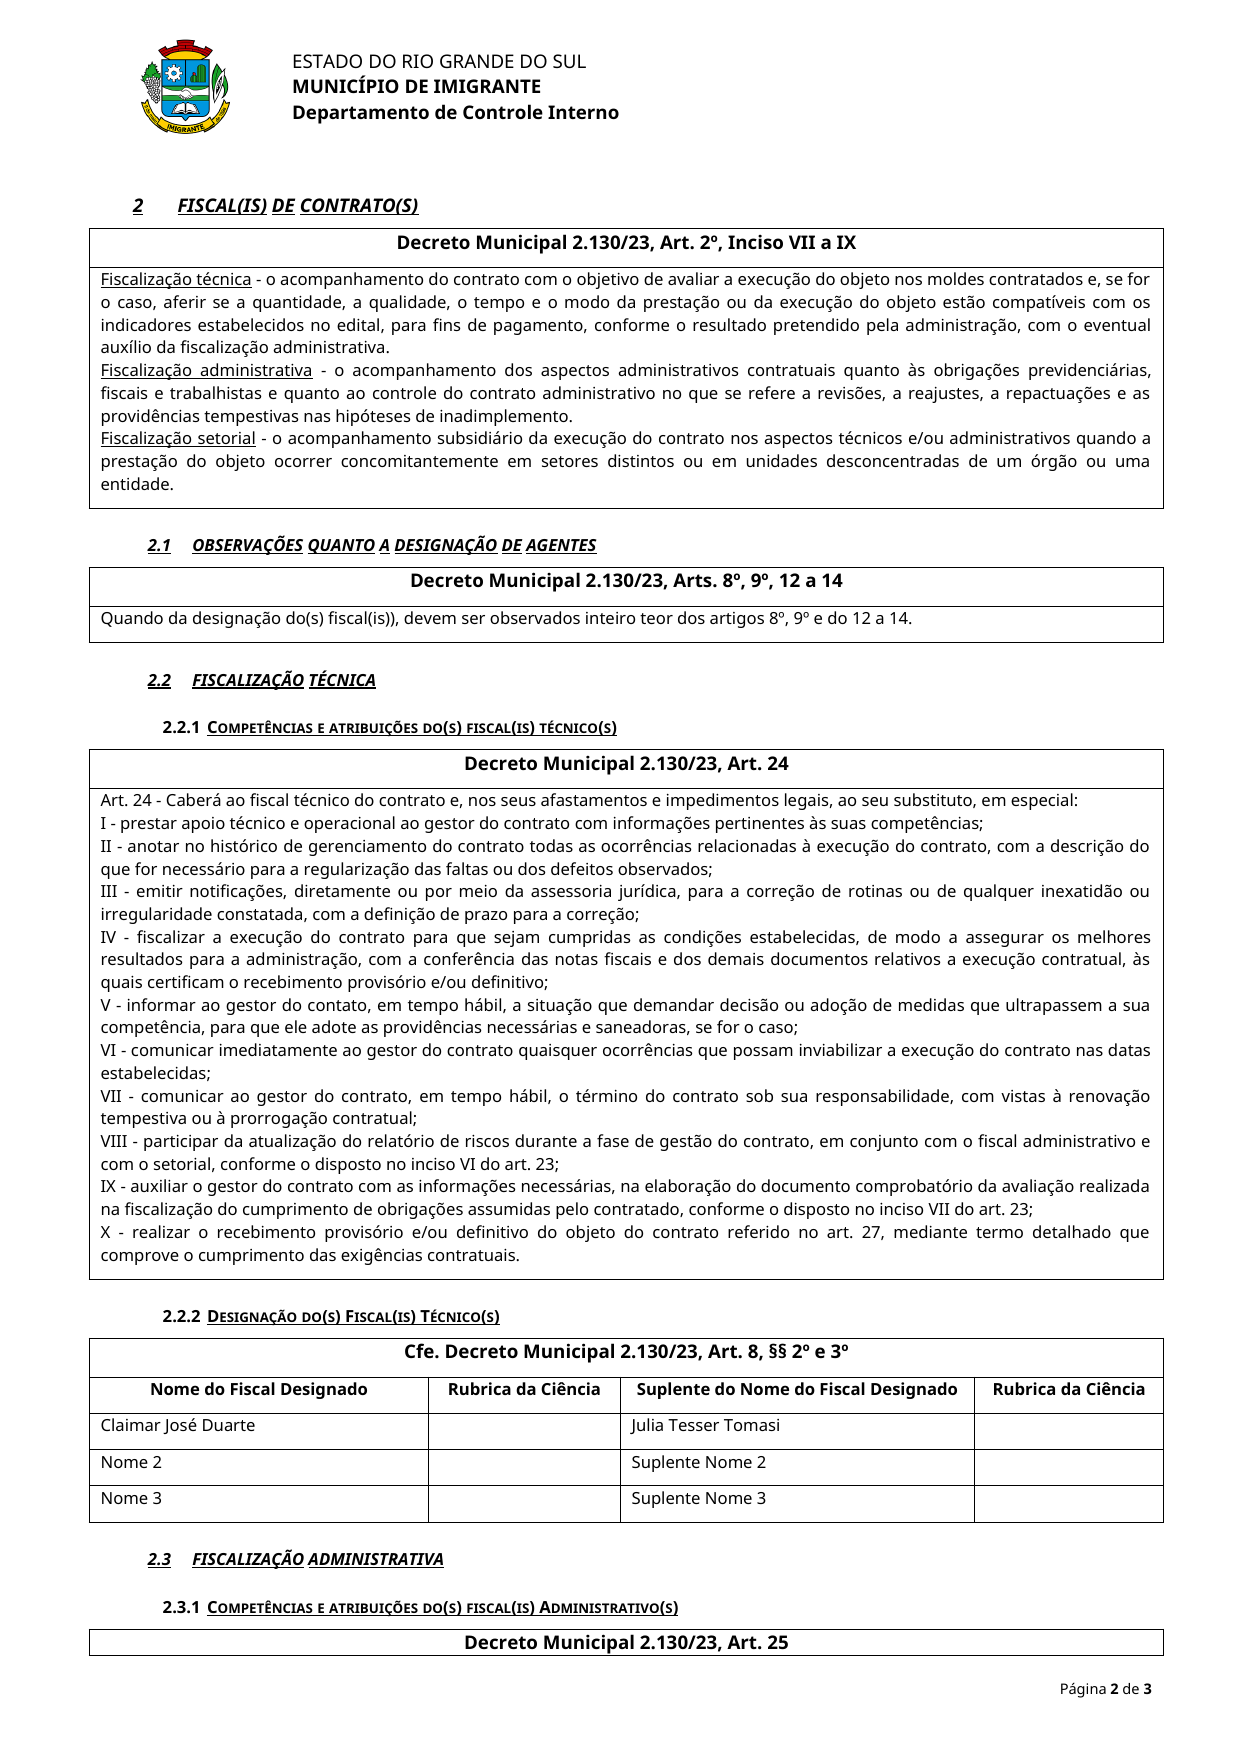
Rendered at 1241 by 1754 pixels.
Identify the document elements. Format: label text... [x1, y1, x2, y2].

table_cell [429, 1414, 620, 1449]
table_cell Nome do Fiscal Designado [90, 1378, 428, 1413]
table_cell Rubrica da Ciência [975, 1378, 1163, 1413]
table_header Cfe. Decreto Municipal 2.130/23, Art. 8, §§ 2º e 3º [90, 1339, 1163, 1377]
table_cell Art. 24 - Caberá ao fiscal técnico do contrato e, nos seus afastamentos e impedimentos legais, ao seu substituto, em especial: I - prestar apoio técnico e operacional ao gestor do contrato com informações pertinentes às suas competências; II - anotar no histórico de gerenciamento do contrato todas as ocorrências relacionadas à execução do contrato, com a descrição do que for necessário para a regularização das faltas ou dos defeitos observados; III - emitir notificações, diretamente ou por meio da assessoria jurídica, para a correção de rotinas ou de qualquer inexatidão ou irregularidade constatada, com a definição de prazo para a correção; IV - fiscalizar a execução do contrato para que sejam cumpridas as condições estabelecidas, de modo a assegurar os melhores resultados para a administração, com a conferência das notas fiscais e dos demais documentos relativos a execução contratual, às quais certificam o recebimento provisório e/ou definitivo; V - informar ao gestor do contato, em tempo hábil, a situação que demandar decisão ou adoção de medidas que ultrapassem a sua competência, para que ele adote as providências necessárias e saneadoras, se for o caso; VI - comunicar imediatamente ao gestor do contrato quaisquer ocorrências que possam inviabilizar a execução do contrato nas datas estabelecidas; VII - comunicar ao gestor do contrato, em tempo hábil, o término do contrato sob sua responsabilidade, com vistas à renovação tempestiva ou à prorrogação contratual; VIII - participar da atualização do relatório de riscos durante a fase de gestão do contrato, em conjunto com o fiscal administrativo e com o setorial, conforme o disposto no inciso VI do art. 23; IX - auxiliar o gestor do contrato com as informações necessárias, na elaboração do documento comprobatório da avaliação realizada na fiscalização do cumprimento de obrigações assumidas pelo contratado, conforme o disposto no inciso VII do art. 23; X - realizar o recebimento provisório e/ou definitivo do objeto do contrato referido no art. 27, mediante termo detalhado que comprove o cumprimento das exigências contratuais. [90, 789, 1163, 1278]
table_cell Nome 2 [90, 1450, 428, 1485]
table_cell [975, 1450, 1163, 1485]
table_cell Suplente do Nome do Fiscal Designado [621, 1378, 974, 1413]
table_cell Quando da designação do(s) fiscal(is)), devem ser observados inteiro teor dos artigos 8º, 9º e do 12 a 14. [90, 607, 1163, 642]
table_cell Claimar José Duarte [90, 1414, 428, 1449]
table_cell Nome 3 [90, 1486, 428, 1522]
table_header Decreto Municipal 2.130/23, Art. 2º, Inciso VII a IX [90, 229, 1163, 267]
subtitle Competências e atribuições do(s) fiscal(is) Administrativo(s) [162, 1595, 1152, 1618]
table_cell [975, 1486, 1163, 1522]
table_cell [429, 1450, 620, 1485]
table_cell [429, 1486, 620, 1522]
subtitle Fiscalização Administrativa [148, 1548, 1152, 1570]
table_cell [975, 1414, 1163, 1449]
table_cell Suplente Nome 3 [621, 1486, 974, 1522]
subtitle Fiscal(is) DE Contrato(s) [133, 192, 1152, 217]
table_cell Suplente Nome 2 [621, 1450, 974, 1485]
picture [138, 38, 232, 135]
table_cell Rubrica da Ciência [429, 1378, 620, 1413]
table_header Decreto Municipal 2.130/23, Arts. 8º, 9º, 12 a 14 [90, 568, 1163, 606]
table_header Decreto Municipal 2.130/23, Art. 24 [90, 750, 1163, 788]
subtitle Competências e atribuições do(s) fiscal(is) técnico(s) [162, 716, 1152, 738]
subtitle FISCALIZAÇÃO TÉCNICA [148, 668, 1152, 691]
table_cell Fiscalização técnica - o acompanhamento do contrato com o objetivo de avaliar a execução do objeto nos moldes contratados e, se for o caso, aferir se a quantidade, a qualidade, o tempo e o modo da prestação ou da execução do objeto estão compatíveis com os indicadores estabelecidos no edital, para fins de pagamento, conforme o resultado pretendido pela administração, com o eventual auxílio da fiscalização administrativa. Fiscalização administrativa - o acompanhamento dos aspectos administrativos contratuais quanto às obrigações previdenciárias, fiscais e trabalhistas e quanto ao controle do contrato administrativo no que se refere a revisões, a reajustes, a repactuações e as providências tempestivas nas hipóteses de inadimplemento. Fiscalização setorial - o acompanhamento subsidiário da execução do contrato nos aspectos técnicos e/ou administrativos quando a prestação do objeto ocorrer concomitantemente em setores distintos ou em unidades desconcentradas de um órgão ou uma entidade. [90, 268, 1163, 508]
table_cell Julia Tesser Tomasi [621, 1414, 974, 1449]
subtitle Observações quanto a dESIGNAÇÃO DE aGENTES [148, 534, 1152, 556]
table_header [90, 1630, 1163, 1655]
subtitle Designação do(s) Fiscal(is) Técnico(s) [162, 1304, 1152, 1327]
